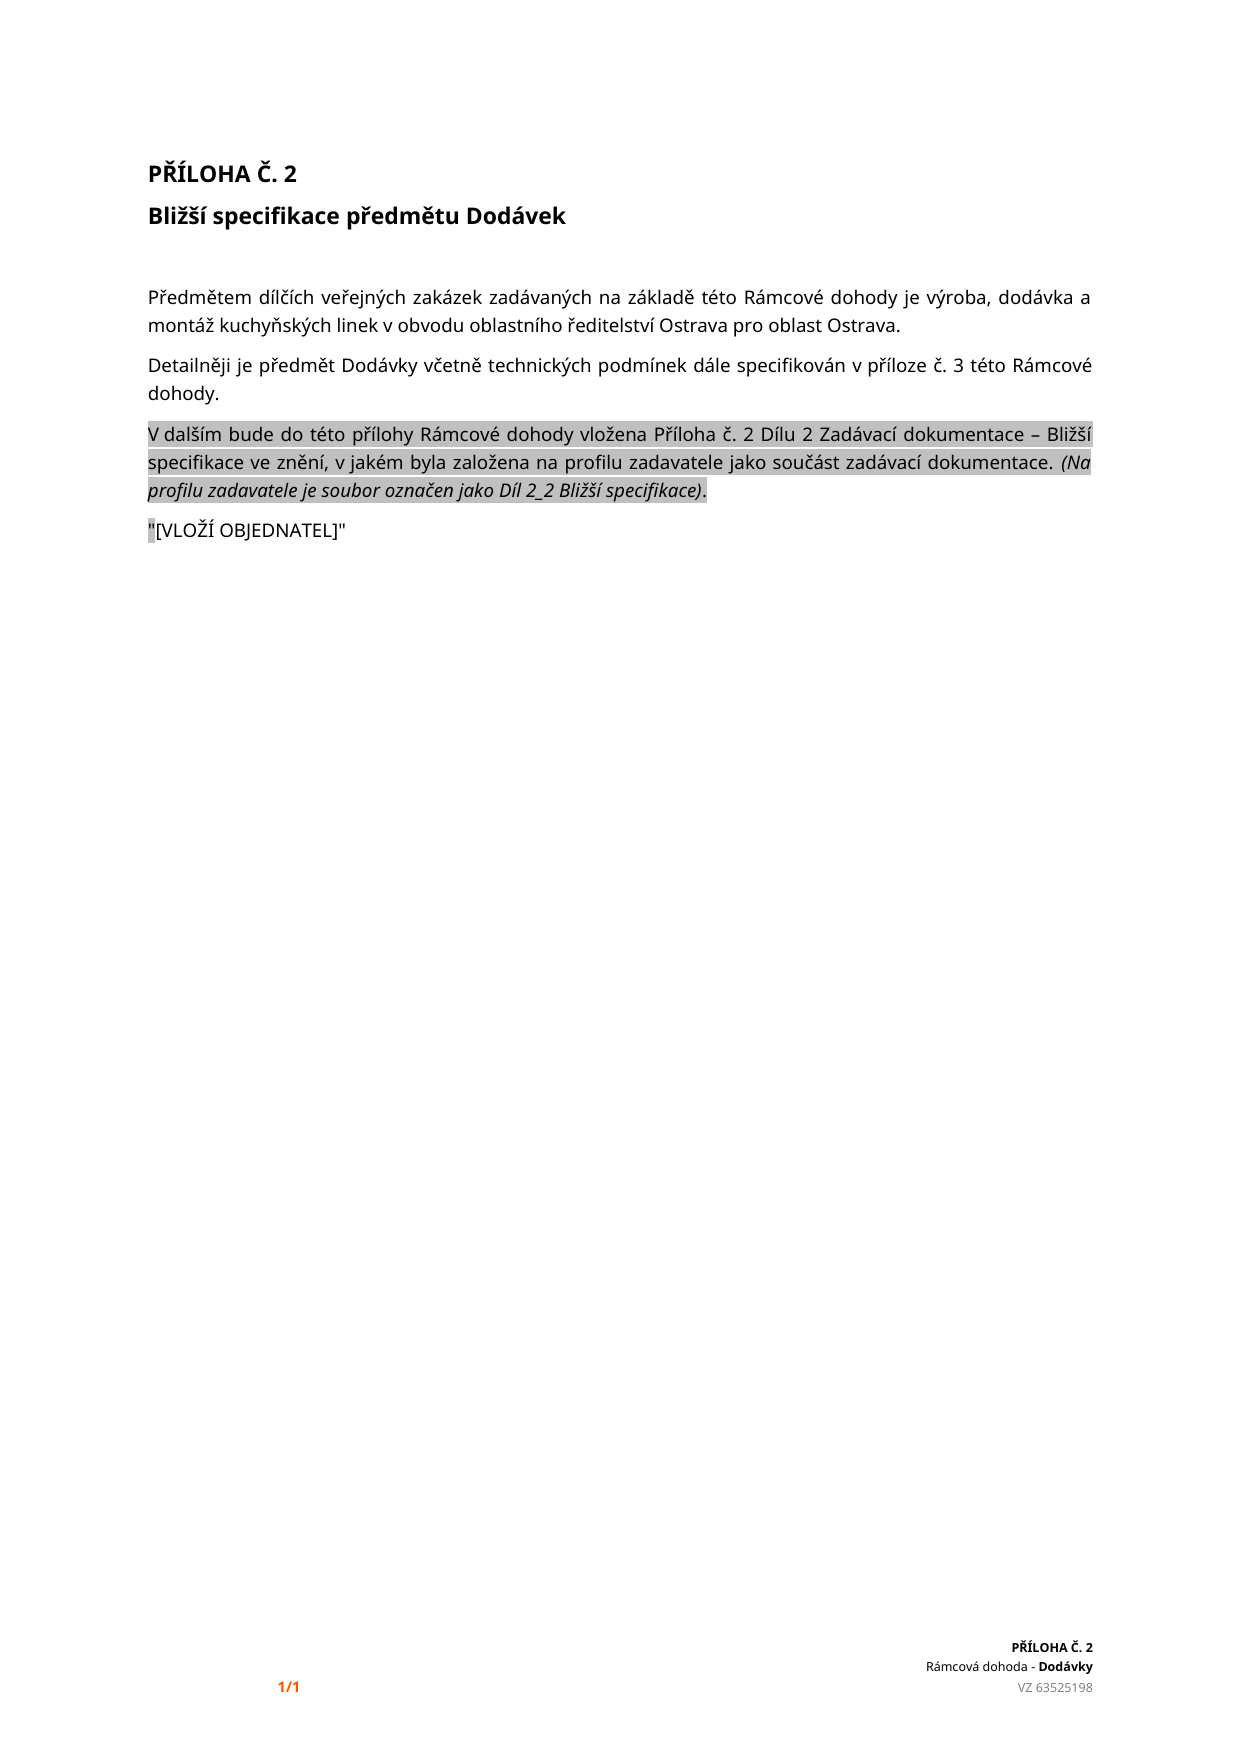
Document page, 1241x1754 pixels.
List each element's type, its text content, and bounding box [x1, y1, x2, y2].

text Předmětem dílčích veřejných zakázek zadávaných na základě této Rámcové dohody je výroba, dodávka a montáž kuchyňských linek v obvodu oblastního ředitelství Ostrava pro oblast Ostrava. [148, 284, 1093, 338]
text Detailněji je předmět Dodávky včetně technických podmínek dále specifikován v příloze č. 3 této Rámcové dohody. [148, 353, 1093, 406]
text V dalším bude do této přílohy Rámcové dohody vložena Příloha č. 2 Dílu 2 Zadávací dokumentace – Bližší specifikace ve znění, v jakém byla založena na profilu zadavatele jako součást zadávací dokumentace. (Na profilu zadavatele je soubor označen jako Díl 2_2 Bližší specifikace). [148, 447, 1093, 503]
text Bližší specifikace předmětu Dodávek [148, 201, 1093, 230]
text Příloha č. 2 [148, 159, 1093, 188]
